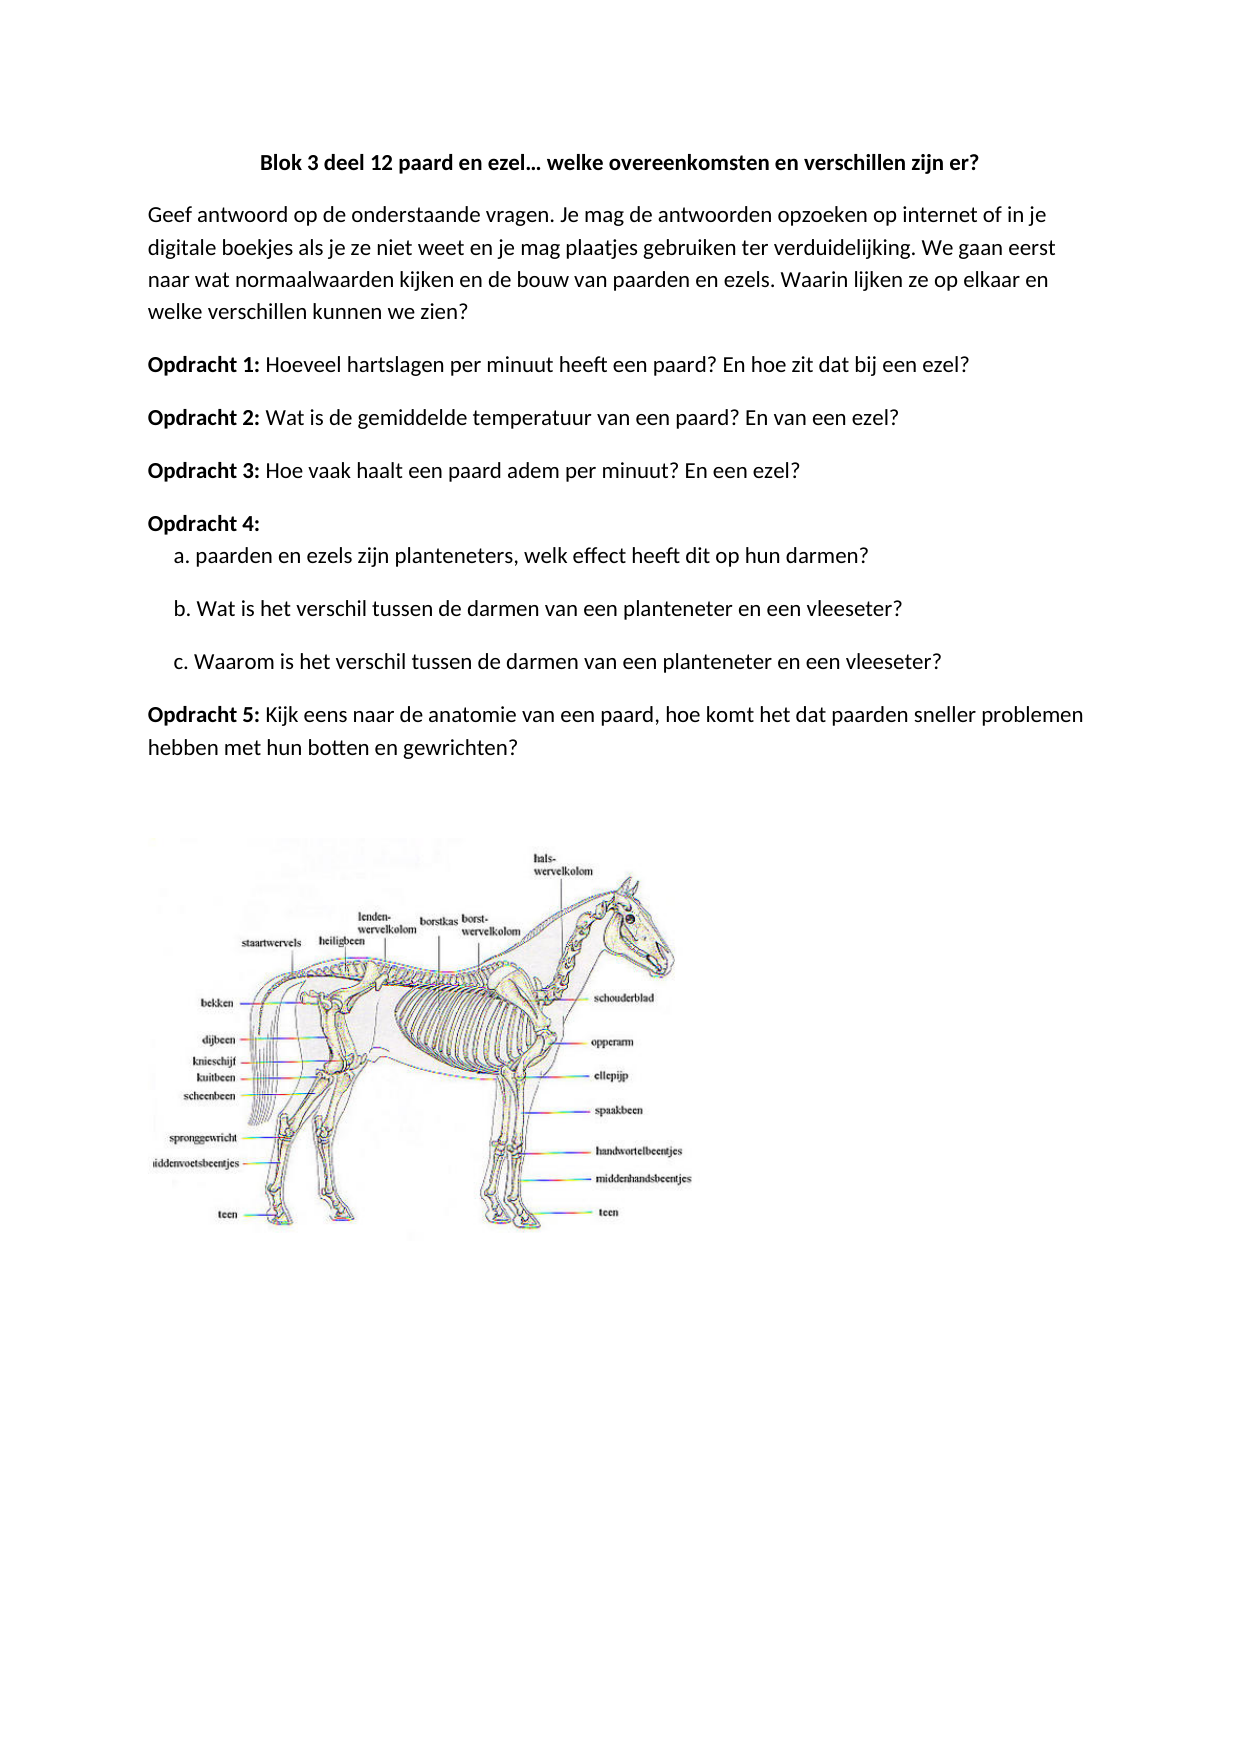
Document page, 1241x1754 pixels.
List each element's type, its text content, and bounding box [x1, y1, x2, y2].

text Opdracht 4: a. paarden en ezels zijn planteneters, welk effect heeft dit op hun darmen? [148, 509, 1093, 569]
text c. Waarom is het verschil tussen de darmen van een planteneter en een vleeseter? [148, 647, 1093, 676]
text Opdracht 3: Hoe vaak haalt een paard adem per minuut? En een ezel? [148, 456, 1093, 484]
text Geef antwoord op de onderstaande vragen. Je mag de antwoorden opzoeken op internet of in je digitale boekjes als je ze niet weet en je mag plaatjes gebruiken ter verduidelijking. We gaan eerst naar wat normaalwaarden kijken en de bouw van paarden en ezels. Waarin lijken ze op elkaar en welke verschillen kunnen we zien? [148, 201, 1093, 325]
picture [147, 838, 723, 1241]
text b. Wat is het verschil tussen de darmen van een planteneter en een vleeseter? [148, 594, 1093, 622]
text Opdracht 1: Hoeveel hartslagen per minuut heeft een paard? En hoe zit dat bij een ezel? [148, 350, 1093, 378]
text Opdracht 5: Kijk eens naar de anatomie van een paard, hoe komt het dat paarden sneller problemen hebben met hun botten en gewrichten? [148, 701, 1093, 761]
text Blok 3 deel 12 paard en ezel… welke overeenkomsten en verschillen zijn er? [148, 148, 1093, 176]
text Opdracht 2: Wat is de gemiddelde temperatuur van een paard? En van een ezel? [148, 403, 1093, 431]
